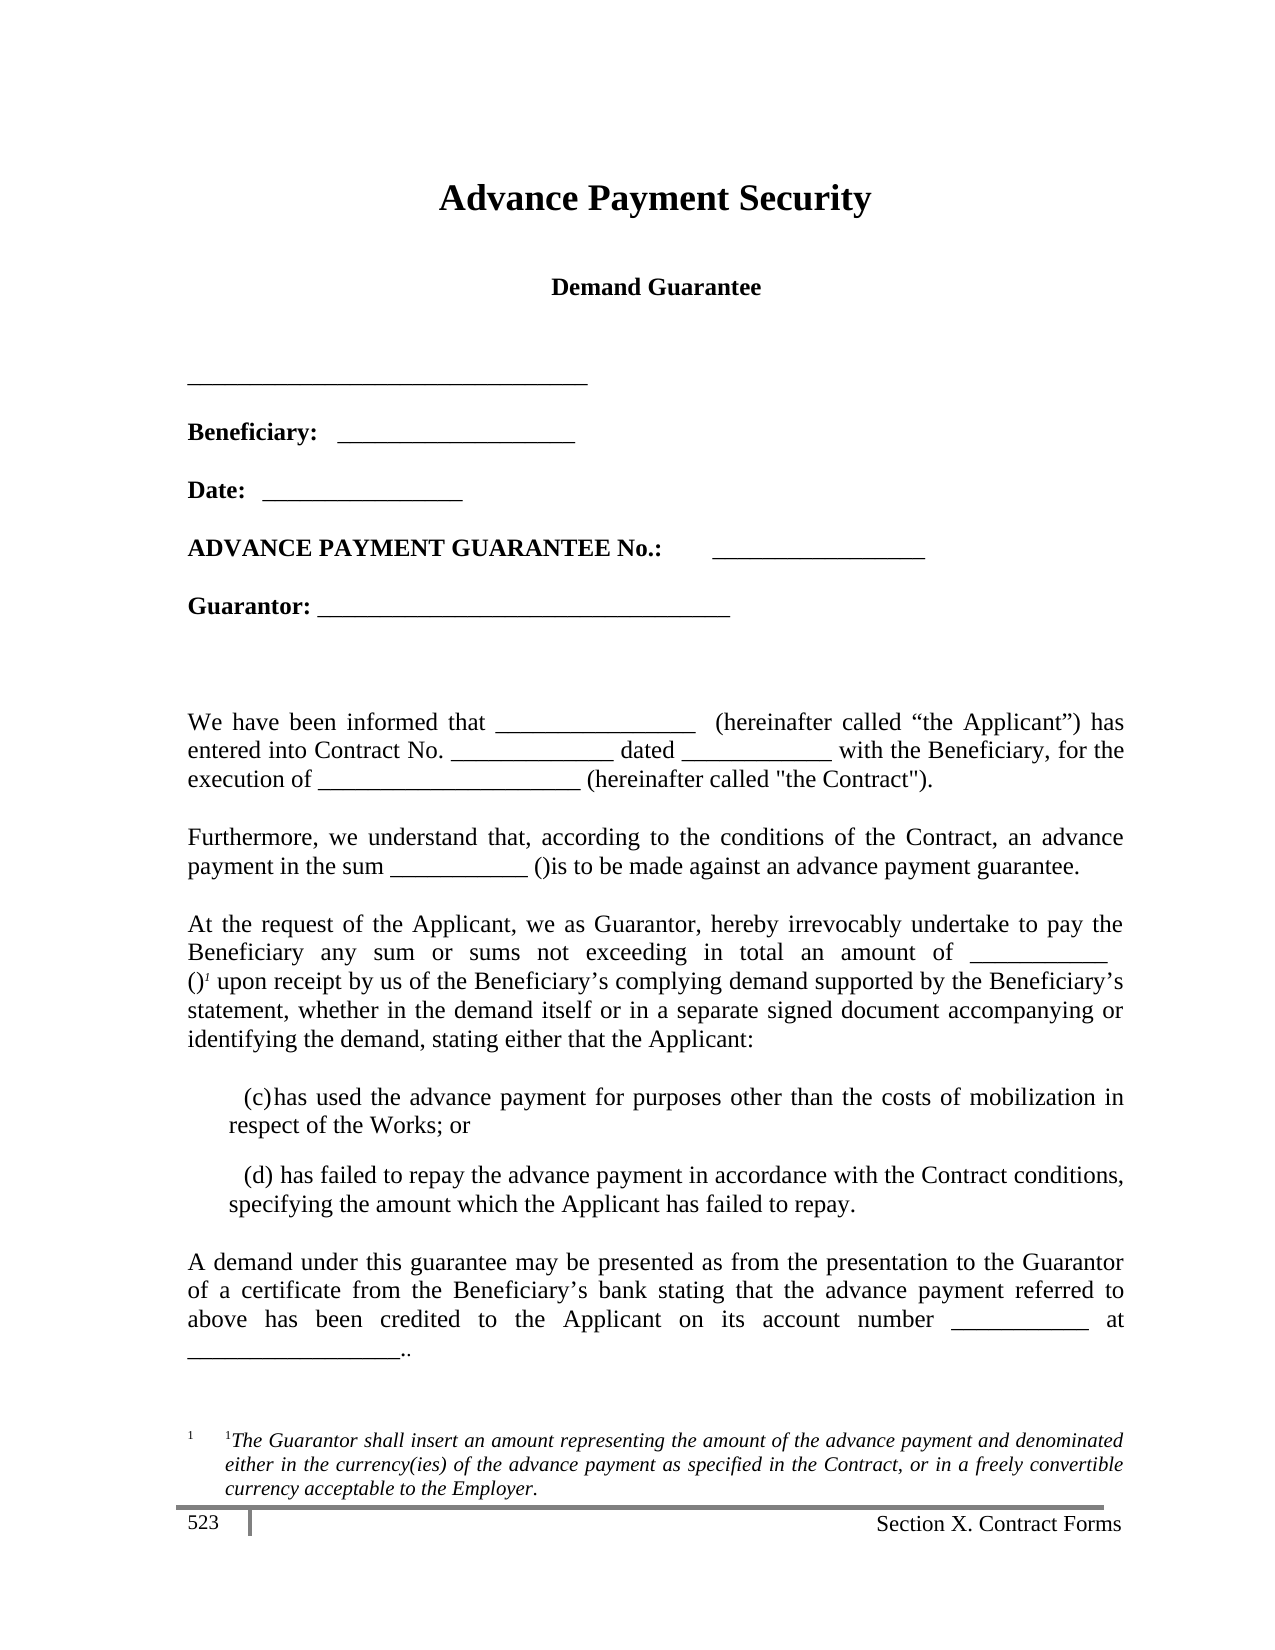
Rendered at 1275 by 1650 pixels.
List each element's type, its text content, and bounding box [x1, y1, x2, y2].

text A demand under this guarantee may be presented as from the presentation to the Guarantor of a certificate from the Beneficiary’s bank stating that the advance payment referred to above has been credited to the Applicant on its account number ___________ at _________________.. [187, 1247, 1125, 1362]
text Furthermore, we understand that, according to the conditions of the Contract, an advance payment in the sum ___________ ()is to be made against an advance payment guarantee. [187, 822, 1125, 879]
text Beneficiary: ___________________ [187, 417, 1125, 446]
text Guarantor: _________________________________ [187, 591, 1125, 619]
text ADVANCE PAYMENT GUARANTEE No.: _________________ [187, 533, 1125, 562]
text At the request of the Applicant, we as Guarantor, hereby irrevocably undertake to pay the Beneficiary any sum or sums not exceeding in total an amount of ___________ ()1 upon receipt by us of the Beneficiary’s complying demand supported by the Beneficiary’s statement, whether in the demand itself or in a separate signed document accompanying or identifying the demand, stating either that the Applicant: [187, 909, 1125, 1052]
list has failed to repay the advance payment in accordance with the Contract conditions, specifying the amount which the Applicant has failed to repay. [229, 1160, 1125, 1217]
text ________________________________ [187, 359, 1125, 388]
text Demand Guarantee [187, 272, 1125, 301]
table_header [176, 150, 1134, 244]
text We have been informed that ________________ (hereinafter called “the Applicant”) has entered into Contract No. _____________ dated ____________ with the Beneficiary, for the execution of _____________________ (hereinafter called "the Contract"). [187, 707, 1125, 793]
text Date: ________________ [187, 475, 1125, 504]
list has used the advance payment for purposes other than the costs of mobilization in respect of the Works; or [229, 1082, 1125, 1139]
